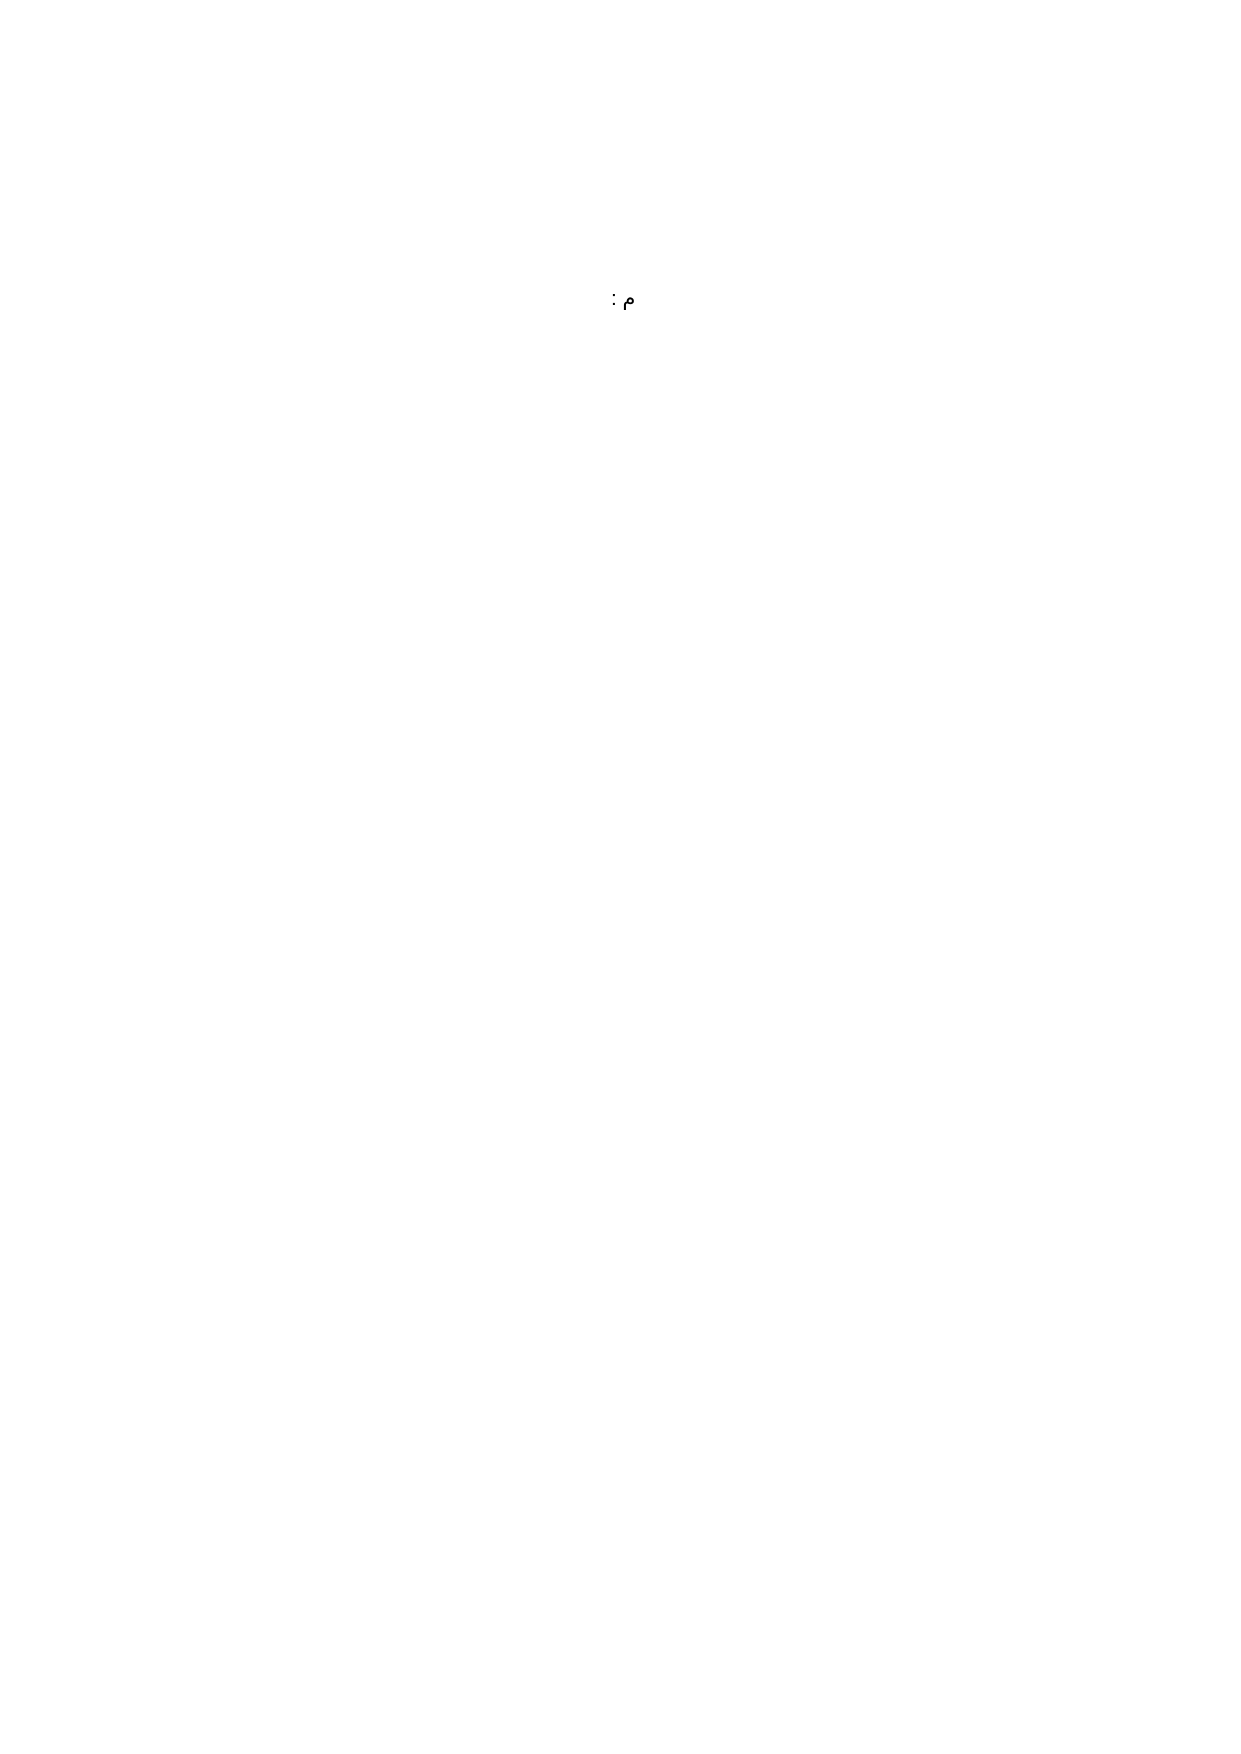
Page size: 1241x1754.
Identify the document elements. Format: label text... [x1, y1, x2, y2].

text م : [118, 286, 1122, 309]
